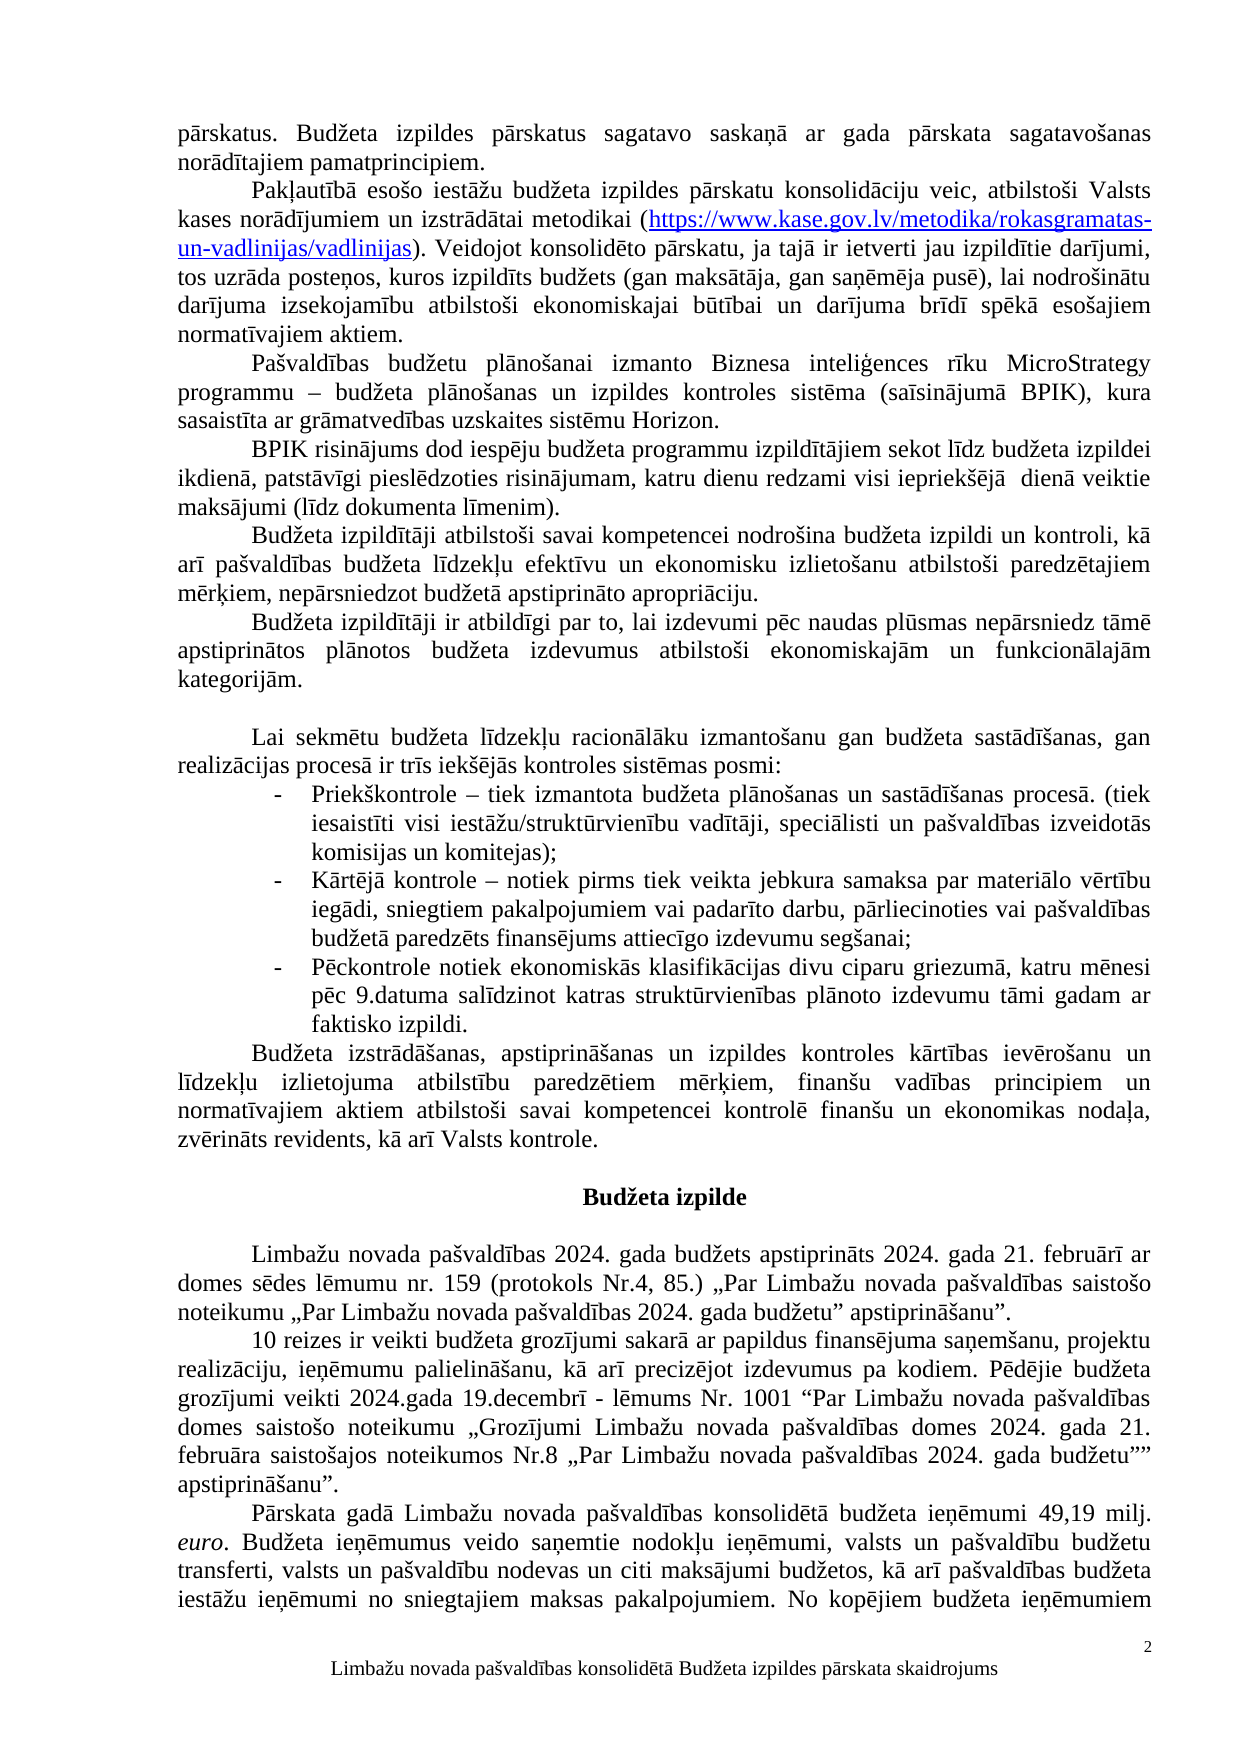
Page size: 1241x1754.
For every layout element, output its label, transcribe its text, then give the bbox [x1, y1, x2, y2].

text Lai sekmētu budžeta līdzekļu racionālāku izmantošanu gan budžeta sastādīšanas, gan realizācijas procesā ir trīs iekšējās kontroles sistēmas posmi: [177, 722, 1152, 779]
text Budžeta izstrādāšanas, apstiprināšanas un izpildes kontroles kārtības ievērošanu un līdzekļu izlietojuma atbilstību paredzētiem mērķiem, finanšu vadības principiem un normatīvajiem aktiem atbilstoši savai kompetencei kontrolē finanšu un ekonomikas nodaļa, zvērināts revidents, kā arī Valsts kontrole. [177, 1038, 1152, 1153]
text Budžeta izpildītāji ir atbildīgi par to, lai izdevumi pēc naudas plūsmas nepārsniedz tāmē apstiprinātos plānotos budžeta izdevumus atbilstoši ekonomiskajām un funkcionālajām kategorijām. [177, 607, 1152, 693]
text 10 reizes ir veikti budžeta grozījumi sakarā ar papildus finansējuma saņemšanu, projektu realizāciju, ieņēmumu palielināšanu, kā arī precizējot izdevumus pa kodiem. Pēdējie budžeta grozījumi veikti 2024.gada 19.decembrī - lēmums Nr. 1001 “Par Limbažu novada pašvaldības domes saistošo noteikumu „Grozījumi Limbažu novada pašvaldības domes 2024. gada 21. februāra saistošajos noteikumos Nr.8 „Par Limbažu novada pašvaldības 2024. gada budžetu”” apstiprināšanu”. [177, 1326, 1152, 1498]
list Pēckontrole notiek ekonomiskās klasifikācijas divu ciparu griezumā, katru mēnesi pēc 9.datuma salīdzinot katras struktūrvienības plānoto izdevumu tāmi gadam ar faktisko izpildi. [274, 952, 1152, 1038]
list Kārtējā kontrole – notiek pirms tiek veikta jebkura samaksa par materiālo vērtību iegādi, sniegtiem pakalpojumiem vai padarīto darbu, pārliecinoties vai pašvaldības budžetā paredzēts finansējums attiecīgo izdevumu segšanai; [274, 866, 1152, 952]
text Budžeta izpildītāji atbilstoši savai kompetencei nodrošina budžeta izpildi un kontroli, kā arī pašvaldības budžeta līdzekļu efektīvu un ekonomisku izlietošanu atbilstoši paredzētajiem mērķiem, nepārsniedzot budžetā apstiprināto apropriāciju. [177, 521, 1152, 607]
text Limbažu novada pašvaldības 2024. gada budžets apstiprināts 2024. gada 21. februārī ar domes sēdes lēmumu nr. 159 (protokols Nr.4, 85.) „Par Limbažu novada pašvaldības saistošo noteikumu „Par Limbažu novada pašvaldības 2024. gada budžetu” apstiprināšanu”. [177, 1239, 1152, 1326]
list Priekškontrole – tiek izmantota budžeta plānošanas un sastādīšanas procesā. (tiek iesaistīti visi iestāžu/struktūrvienību vadītāji, speciālisti un pašvaldības izveidotās komisijas un komitejas); [274, 779, 1152, 866]
text Pakļautībā esošo iestāžu budžeta izpildes pārskatu konsolidāciju veic, atbilstoši Valsts kases norādījumiem un izstrādātai metodikai (https://www.kase.gov.lv/metodika/rokasgramatas-un-vadlinijas/vadlinijas). Veidojot konsolidēto pārskatu, ja tajā ir ietverti jau izpildītie darījumi, tos uzrāda posteņos, kuros izpildīts budžets (gan maksātāja, gan saņēmēja pusē), lai nodrošinātu darījuma izsekojamību atbilstoši ekonomiskajai būtībai un darījuma brīdī spēkā esošajiem normatīvajiem aktiem. [177, 176, 1152, 348]
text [177, 1498, 1152, 1613]
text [177, 118, 1152, 176]
text Pašvaldības budžetu plānošanai izmanto Biznesa inteliģences rīku MicroStrategy programmu – budžeta plānošanas un izpildes kontroles sistēma (saīsinājumā BPIK), kura sasaistīta ar grāmatvedības uzskaites sistēmu Horizon. [177, 348, 1152, 434]
text BPIK risinājums dod iespēju budžeta programmu izpildītājiem sekot līdz budžeta izpildei ikdienā, patstāvīgi pieslēdzoties risinājumam, katru dienu redzami visi iepriekšējā dienā veiktie maksājumi (līdz dokumenta līmenim). [177, 434, 1152, 521]
text Budžeta izpilde [177, 1182, 1152, 1211]
